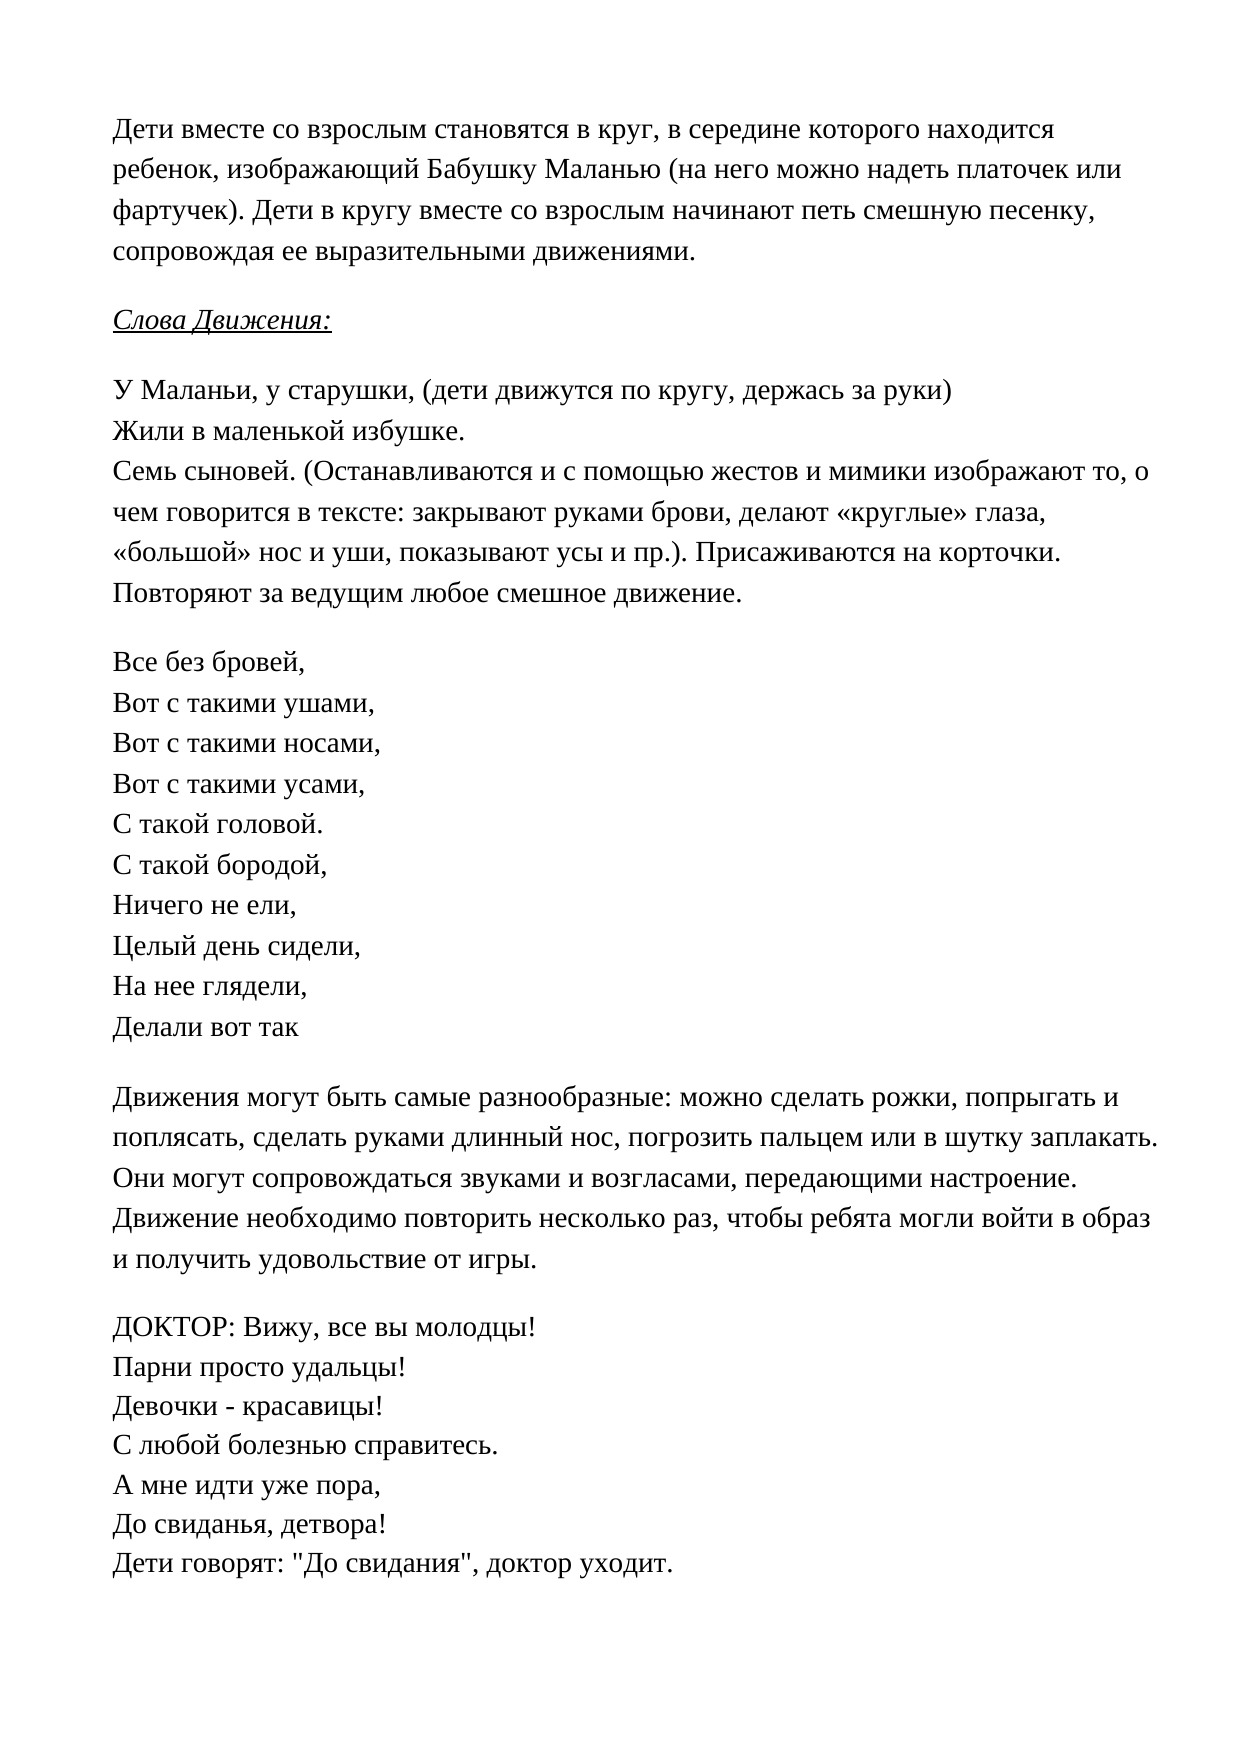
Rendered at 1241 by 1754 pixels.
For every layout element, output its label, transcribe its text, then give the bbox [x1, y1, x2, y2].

subtitle Слова Движения: [112, 295, 1165, 336]
text Парни просто удальцы! [112, 1343, 1165, 1382]
text У Маланьи, у старушки, (дети движутся по кругу, держась за руки) Жили в маленькой избушке. Семь сыновей. (Останавливаются и с помощью жестов и мимики изображают то, о чем говорится в тексте: закрывают руками брови, делают «круглые» глаза, «большой» нос и уши, показывают усы и пр.). Присаживаются на корточки. Повторяют за ведущим любое смешное движение. [112, 365, 1165, 608]
text Девочки - красавицы! [112, 1382, 1165, 1422]
text До свиданья, детвора! [112, 1500, 1165, 1540]
text Дети вместе со взрослым становятся в круг, в середине которого находится ребенок, изображающий Бабушку Маланью (на него можно надеть платочек или фартучек). Дети в кругу вместе со взрослым начинают петь смешную песенку, сопровождая ее выразительными движениями. [112, 104, 1165, 266]
text ДОКТОР: Вижу, все вы молодцы! [112, 1303, 1165, 1343]
text Движения могут быть самые разнообразные: можно сделать рожки, попрыгать и поплясать, сделать руками длинный нос, погрозить пальцем или в шутку заплакать. Они могут сопровождаться звуками и возгласами, передающими настроение. Движение необходимо повторить несколько раз, чтобы ребята могли войти в образ и получить удовольствие от игры. [112, 1072, 1165, 1274]
text А мне идти уже пора, [112, 1461, 1165, 1500]
text Дети говорят: "До свидания", доктор уходит. [112, 1540, 1165, 1579]
text С любой болезнью справитесь. [112, 1422, 1165, 1461]
text Все без бровей, Вот с такими ушами, Вот с такими носами, Вот с такими усами, С такой головой. С такой бородой, Ничего не ели, Целый день сидели, На нее глядели, Делали вот так [112, 637, 1165, 1043]
